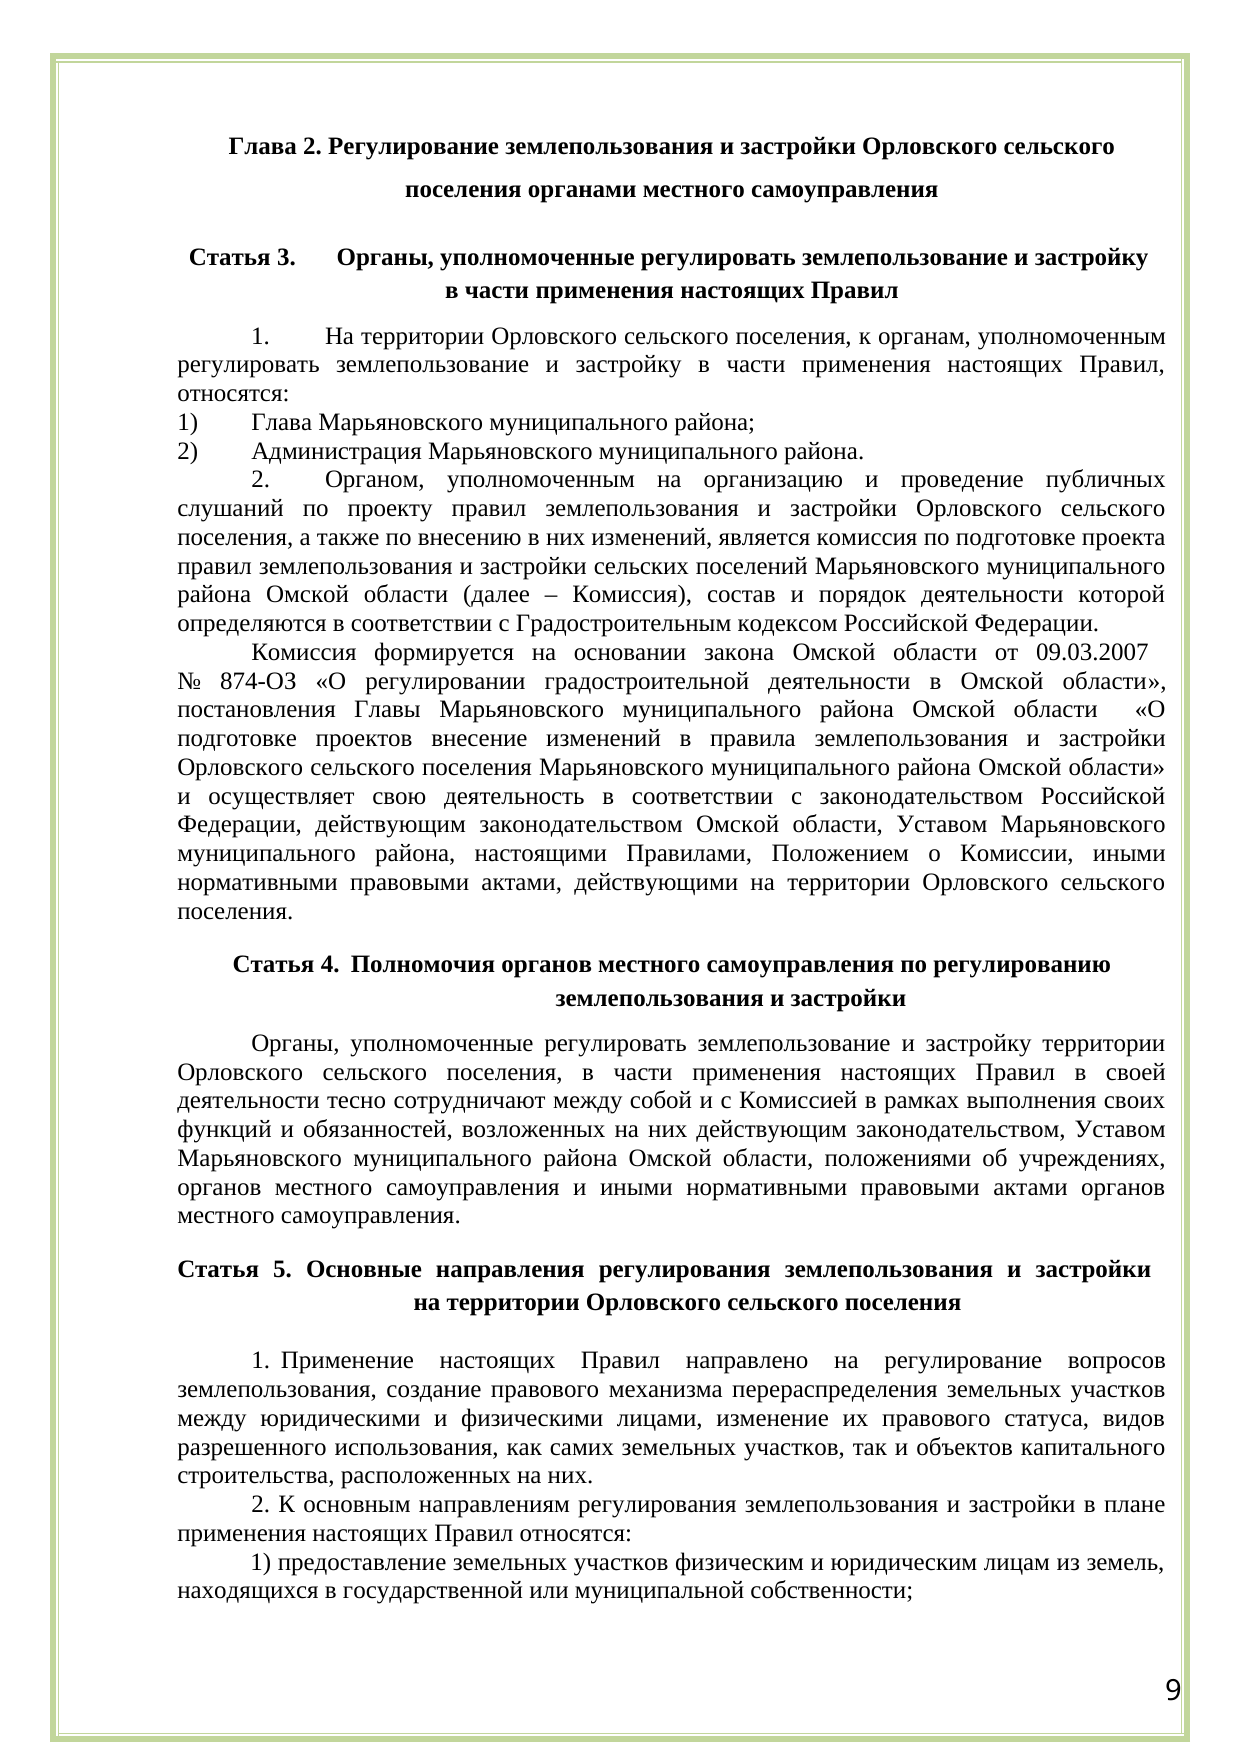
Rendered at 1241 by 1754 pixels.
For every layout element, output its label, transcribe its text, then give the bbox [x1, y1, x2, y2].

text 1) Глава Марьяновского муниципального района; [177, 407, 1166, 436]
subtitle Глава 2. Регулирование землепользования и застройки Орловского сельского поселения органами местного самоуправления [177, 131, 1166, 203]
text 1. Применение настоящих Правил направлено на регулирование вопросов землепользования, создание правового механизма перераспределения земельных участков между юридическими и физическими лицами, изменение их правового статуса, видов разрешенного использования, как самих земельных участков, так и объектов капитального строительства, расположенных на них. [177, 1345, 1166, 1489]
text 2. К основным направлениям регулирования землепользования и застройки в плане применения настоящих Правил относятся: [177, 1489, 1166, 1547]
text Комиссия формируется на основании закона Омской области от 09.03.2007 № 874-ОЗ «О регулировании градостроительной деятельности в Омской области», постановления Главы Марьяновского муниципального района Омской области «О подготовке проектов внесение изменений в правила землепользования и застройки Орловского сельского поселения Марьяновского муниципального района Омской области» и осуществляет свою деятельность в соответствии с законодательством Российской Федерации, действующим законодательством Омской области, Уставом Марьяновского муниципального района, настоящими Правилами, Положением о Комиссии, иными нормативными правовыми актами, действующими на территории Орловского сельского поселения. [177, 637, 1166, 924]
subtitle Статья 5. Основные направления регулирования землепользования и застройки на территории Орловского сельского поселения [177, 1254, 1166, 1316]
text 2) Администрация Марьяновского муниципального района. [177, 436, 1166, 464]
text 1. На территории Орловского сельского поселения, к органам, уполномоченным регулировать землепользование и застройку в части применения настоящих Правил, относятся: [177, 321, 1166, 407]
subtitle Статья 3. Органы, уполномоченные регулировать землепользование и застройку в части применения настоящих Правил [177, 242, 1166, 304]
subtitle Статья 4. Полномочия органов местного самоуправления по регулированию землепользования и застройки [177, 949, 1166, 1011]
text 1) предоставление земельных участков физическим и юридическим лицам из земель, находящихся в государственной или муниципальной собственности; [177, 1547, 1166, 1604]
list Органы, уполномоченные регулировать землепользование и застройку территории Орловского сельского поселения, в части применения настоящих Правил в своей деятельности тесно сотрудничают между собой и с Комиссией в рамках выполнения своих функций и обязанностей, возложенных на них действующим законодательством, Уставом Марьяновского муниципального района Омской области, положениями об учреждениях, органов местного самоуправления и иными нормативными правовыми актами органов местного самоуправления. [177, 1028, 1166, 1229]
text 2. Органом, уполномоченным на организацию и проведение публичных слушаний по проекту правил землепользования и застройки Орловского сельского поселения, а также по внесению в них изменений, является комиссия по подготовке проекта правил землепользования и застройки сельских поселений Марьяновского муниципального района Омской области (далее – Комиссия), состав и порядок деятельности которой определяются в соответствии с Градостроительным кодексом Российской Федерации. [177, 464, 1166, 637]
